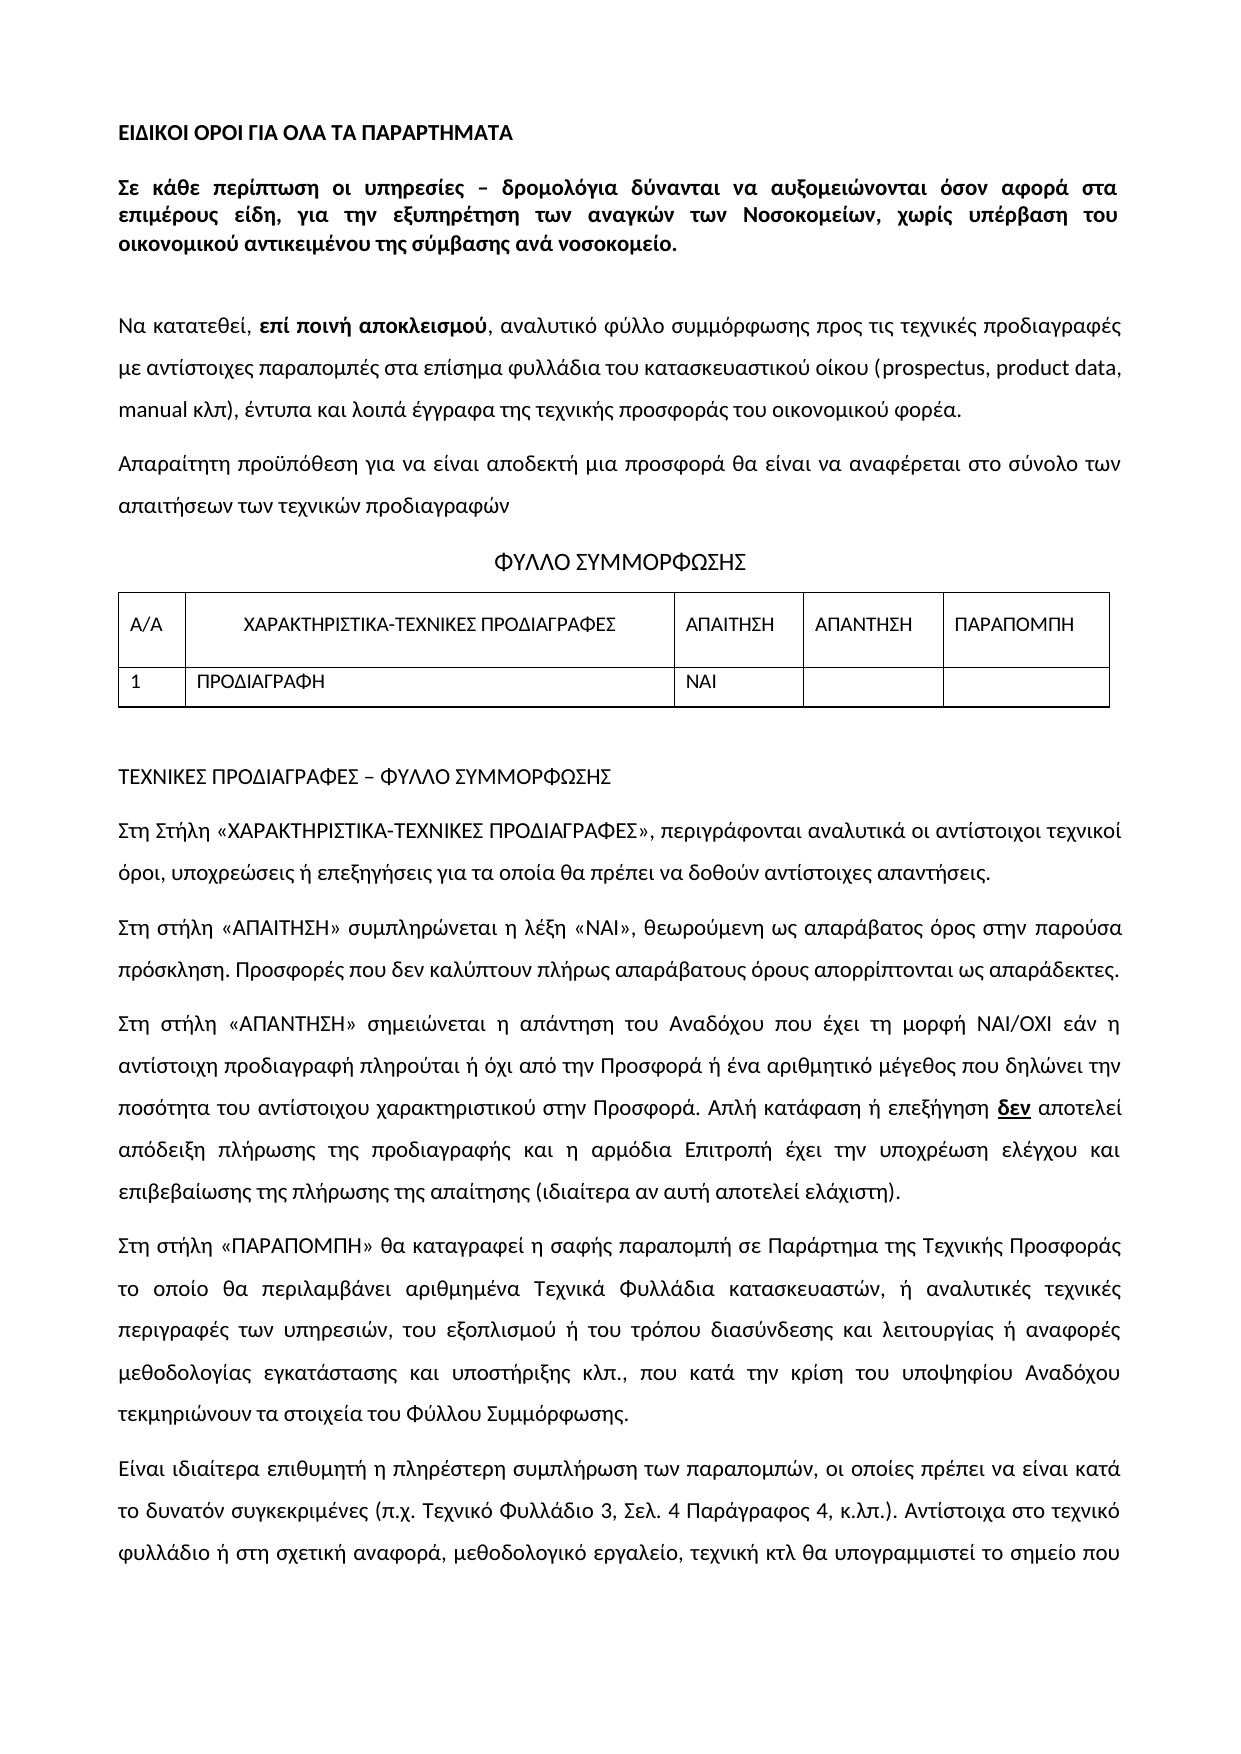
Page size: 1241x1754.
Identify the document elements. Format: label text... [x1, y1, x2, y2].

table_cell 1 [119, 668, 185, 706]
table_cell ΠΡΟΔΙΑΓΡΑΦΗ [186, 668, 674, 706]
text Στη στήλη «ΑΠΑΝΤΗΣΗ» σημειώνεται η απάντηση του Αναδόχου που έχει τη μορφή ΝΑΙ/ΟΧΙ εάν η αντίστοιχη προδιαγραφή πληρούται ή όχι από την Προσφορά ή ένα αριθμητικό μέγεθος που δηλώνει την ποσότητα του αντίστοιχου χαρακτηριστικού στην Προσφορά. Απλή κατάφαση ή επεξήγηση δεν αποτελεί απόδειξη πλήρωσης της προδιαγραφής και η αρμόδια Επιτροπή έχει την υποχρέωση ελέγχου και επιβεβαίωσης της πλήρωσης της απαίτησης (ιδιαίτερα αν αυτή αποτελεί ελάχιστη). [118, 1009, 1122, 1205]
table_cell [944, 668, 1109, 706]
text Στη στήλη «ΠΑΡΑΠΟΜΠΗ» θα καταγραφεί η σαφής παραπομπή σε Παράρτημα της Τεχνικής Προσφοράς το οποίο θα περιλαμβάνει αριθμημένα Τεχνικά Φυλλάδια κατασκευαστών, ή αναλυτικές τεχνικές περιγραφές των υπηρεσιών, του εξοπλισμού ή του τρόπου διασύνδεσης και λειτουργίας ή αναφορές μεθοδολογίας εγκατάστασης και υποστήριξης κλπ., που κατά την κρίση του υποψηφίου Αναδόχου τεκμηριώνουν τα στοιχεία του Φύλλου Συμμόρφωσης. [118, 1232, 1122, 1428]
text Απαραίτητη προϋπόθεση για να είναι αποδεκτή μια προσφορά θα είναι να αναφέρεται στο σύνολο των απαιτήσεων των τεχνικών προδιαγραφών [118, 449, 1122, 519]
table_header ΧΑΡΑΚΤΗΡΙΣΤΙΚΑ-ΤΕΧΝΙΚΕΣ ΠΡΟΔΙΑΓΡΑΦΕΣ [186, 593, 674, 667]
text ΤΕΧΝΙΚΕΣ ΠΡΟΔΙΑΓΡΑΦΕΣ – ΦΥΛΛΟ ΣΥΜΜΟΡΦΩΣΗΣ [118, 762, 1122, 790]
table_cell ΝΑΙ [675, 668, 803, 706]
table_header ΑΠΑΙΤΗΣΗ [675, 593, 803, 667]
text Να κατατεθεί, επί ποινή αποκλεισμού, αναλυτικό φύλλο συμμόρφωσης προς τις τεχνικές προδιαγραφές με αντίστοιχες παραπομπές στα επίσημα φυλλάδια του κατασκευαστικού οίκου (prospectus, product data, manual κλπ), έντυπα και λοιπά έγγραφα της τεχνικής προσφοράς του οικονομικού φορέα. [118, 311, 1122, 423]
text Στη Στήλη «ΧΑΡΑΚΤΗΡΙΣΤΙΚΑ-ΤΕΧΝΙΚΕΣ ΠΡΟΔΙΑΓΡΑΦΕΣ», περιγράφονται αναλυτικά οι αντίστοιχοι τεχνικοί όροι, υποχρεώσεις ή επεξηγήσεις για τα οποία θα πρέπει να δοθούν αντίστοιχες απαντήσεις. [118, 816, 1122, 886]
table_header Α/Α [119, 593, 185, 667]
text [118, 1454, 1122, 1566]
table_header ΑΠΑΝΤΗΣΗ [804, 593, 943, 667]
text ΦΥΛΛΟ ΣΥΜΜΟΡΦΩΣΗΣ [118, 546, 1122, 577]
table_cell [804, 668, 943, 706]
text Σε κάθε περίπτωση οι υπηρεσίες – δρομολόγια δύνανται να αυξομειώνονται όσον αφορά στα επιμέρους είδη, για την εξυπηρέτηση των αναγκών των Νοσοκομείων, χωρίς υπέρβαση του οικονομικού αντικειμένου της σύμβασης ανά νοσοκομείο. [118, 173, 1119, 257]
text Στη στήλη «ΑΠΑΙΤΗΣΗ» συμπληρώνεται η λέξη «ΝΑΙ», θεωρούμενη ως απαράβατος όρος στην παρούσα πρόσκληση. Προσφορές που δεν καλύπτουν πλήρως απαράβατους όρους απορρίπτονται ως απαράδεκτες. [118, 913, 1122, 983]
text ΕΙΔΙΚΟΙ ΟΡΟΙ ΓΙΑ ΟΛΑ ΤΑ ΠΑΡΑΡΤΗΜΑΤΑ [118, 118, 1122, 146]
table_header ΠΑΡΑΠΟΜΠΗ [944, 593, 1109, 667]
